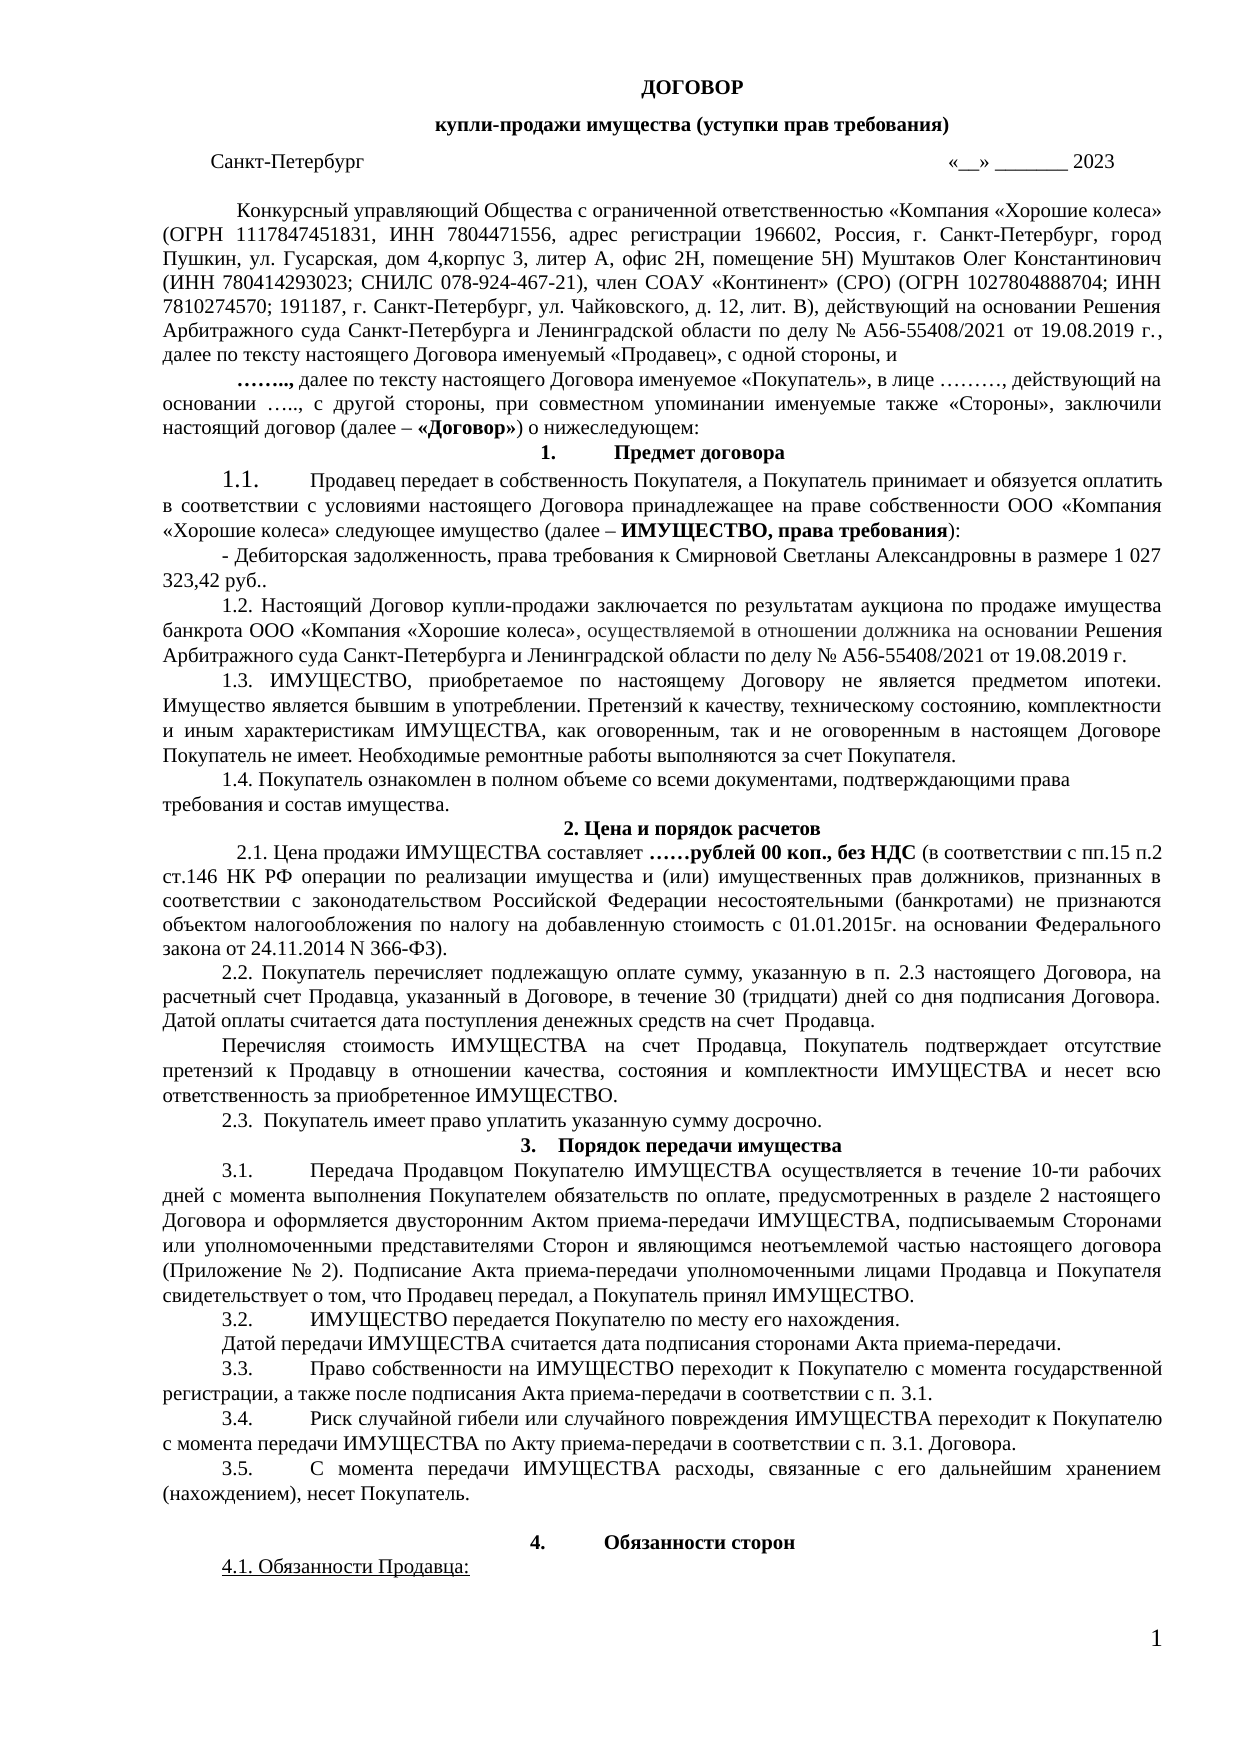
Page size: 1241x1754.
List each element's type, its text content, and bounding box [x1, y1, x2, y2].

text 2.3. Покупатель имеет право уплатить указанную сумму досрочно. [162, 1107, 1162, 1132]
text 4.1. Обязанности Продавца: [162, 1554, 1162, 1578]
list Порядок передачи имущества [200, 1132, 1162, 1157]
text 1.3. ИМУЩЕСТВО, приобретаемое по настоящему Договору не является предметом ипотеки. Имущество является бывшим в употреблении. Претензий к качеству, техническому состоянию, комплектности и иным характеристикам ИМУЩЕСТВА, как оговоренным, так и не оговоренным в настоящем Договоре Покупатель не имеет. Необходимые ремонтные работы выполняются за счет Покупателя. [162, 667, 1162, 767]
list С момента передачи ИМУЩЕСТВА расходы, связанные с его дальнейшим хранением (нахождением), несет Покупатель. [162, 1455, 1162, 1505]
list 1.2. Настоящий Договор купли-продажи заключается по результатам аукциона по продаже имущества банкрота ООО «Компания «Хорошие колеса», осуществляемой в отношении должника на основании Решения Арбитражного суда Санкт-Петербурга и Ленинградской области по делу № А56-55408/2021 от 19.08.2019 г. [162, 592, 1162, 667]
list Право собственности на ИМУЩЕСТВО переходит к Покупателю с момента государственной регистрации, а также после подписания Акта приема-передачи в соответствии с п. 3.1. [162, 1355, 1162, 1405]
text 2.1. Цена продажи ИМУЩЕСТВА составляет ……рублей 00 коп., без НДС (в соответствии с пп.15 п.2 ст.146 НК РФ операции по реализации имущества и (или) имущественных прав должников, признанных в соответствии с законодательством Российской Федерации несостоятельными (банкротами) не признаются объектом налогообложения по налогу на добавленную стоимость с 01.01.2015г. на основании Федерального закона от 24.11.2014 N 366-ФЗ). [162, 839, 1162, 960]
text …….., далее по тексту настоящего Договора именуемое «Покупатель», в лице ………, действующий на основании ….., с другой стороны, при совместном упоминании именуемые также «Стороны», заключили настоящий договор (далее – «Договор») о нижеследующем: [162, 366, 1162, 439]
text Перечисляя стоимость ИМУЩЕСТВА на счет Продавца, Покупатель подтверждает отсутствие претензий к Продавцу в отношении качества, состояния и комплектности ИМУЩЕСТВА и несет всю ответственность за приобретенное ИМУЩЕСТВО. [162, 1032, 1162, 1107]
text 2.2. Покупатель перечисляет подлежащую оплате сумму, указанную в п. 2.3 настоящего Договора, на расчетный счет Продавца, указанный в Договоре, в течение 30 (тридцати) дней со дня подписания Договора. Датой оплаты считается дата поступления денежных средств на счет Продавца. [162, 960, 1162, 1032]
text - Дебиторская задолженность, права требования к Смирновой Светланы Александровны в размере 1 027 323,42 руб.. [162, 542, 1162, 592]
text купли-продажи имущества (уступки прав требования) [162, 111, 1162, 136]
list Продавец передает в собственность Покупателя, а Покупатель принимает и обязуется оплатить в соответствии с условиями настоящего Договора принадлежащее на праве собственности ООО «Компания «Хорошие колеса» следующее имущество (далее – ИМУЩЕСТВО, права требования): [162, 464, 1162, 542]
list Риск случайной гибели или случайного повреждения ИМУЩЕСТВА переходит к Покупателю с момента передачи ИМУЩЕСТВА по Акту приема-передачи в соответствии с п. 3.1. Договора. [162, 1405, 1162, 1455]
list Передача Продавцом Покупателю ИМУЩЕСТВА осуществляется в течение 10-ти рабочих дней с момента выполнения Покупателем обязательств по оплате, предусмотренных в разделе 2 настоящего Договора и оформляется двусторонним Актом приема-передачи ИМУЩЕСТВА, подписываемым Сторонами или уполномоченными представителями Сторон и являющимся неотъемлемой частью настоящего договора (Приложение № 2). Подписание Акта приема-передачи уполномоченными лицами Продавца и Покупателя свидетельствует о том, что Продавец передал, а Покупатель принял ИМУЩЕСТВО. [162, 1157, 1162, 1307]
list Предмет договора [162, 439, 1162, 464]
list Обязанности сторон [162, 1529, 1162, 1554]
list ИМУЩЕСТВО передается Покупателю по месту его нахождения. [162, 1307, 1162, 1331]
text Конкурсный управляющий Общества с ограниченной ответственностью «Компания «Хорошие колеса» (ОГРН 1117847451831, ИНН 7804471556, адрес регистрации 196602, Россия, г. Санкт-Петербург, город Пушкин, ул. Гусарская, дом 4,корпус 3, литер А, офис 2Н, помещение 5Н) Муштаков Олег Константинович (ИНН 780414293023; СНИЛС 078-924-467-21), член СОАУ «Континент» (СРО) (ОГРН 1027804888704; ИНН 7810274570; 191187, г. Санкт-Петербург, ул. Чайковского, д. 12, лит. В), действующий на основании Решения Арбитражного суда Санкт-Петербурга и Ленинградской области по делу № А56-55408/2021 от 19.08.2019 г., далее по тексту настоящего Договора именуемый «Продавец», с одной стороны, и [162, 198, 1162, 366]
text 1.4. Покупатель ознакомлен в полном объеме со всеми документами, подтверждающими права требования и состав имущества. [162, 767, 1162, 816]
text ДОГОВОР [162, 75, 1162, 99]
text Датой передачи ИМУЩЕСТВА считается дата подписания сторонами Акта приема-передачи. [162, 1331, 1162, 1355]
text 2. Цена и порядок расчетов [162, 816, 1162, 839]
text Санкт-Петербург «__» _______ 2023 [162, 148, 1162, 173]
